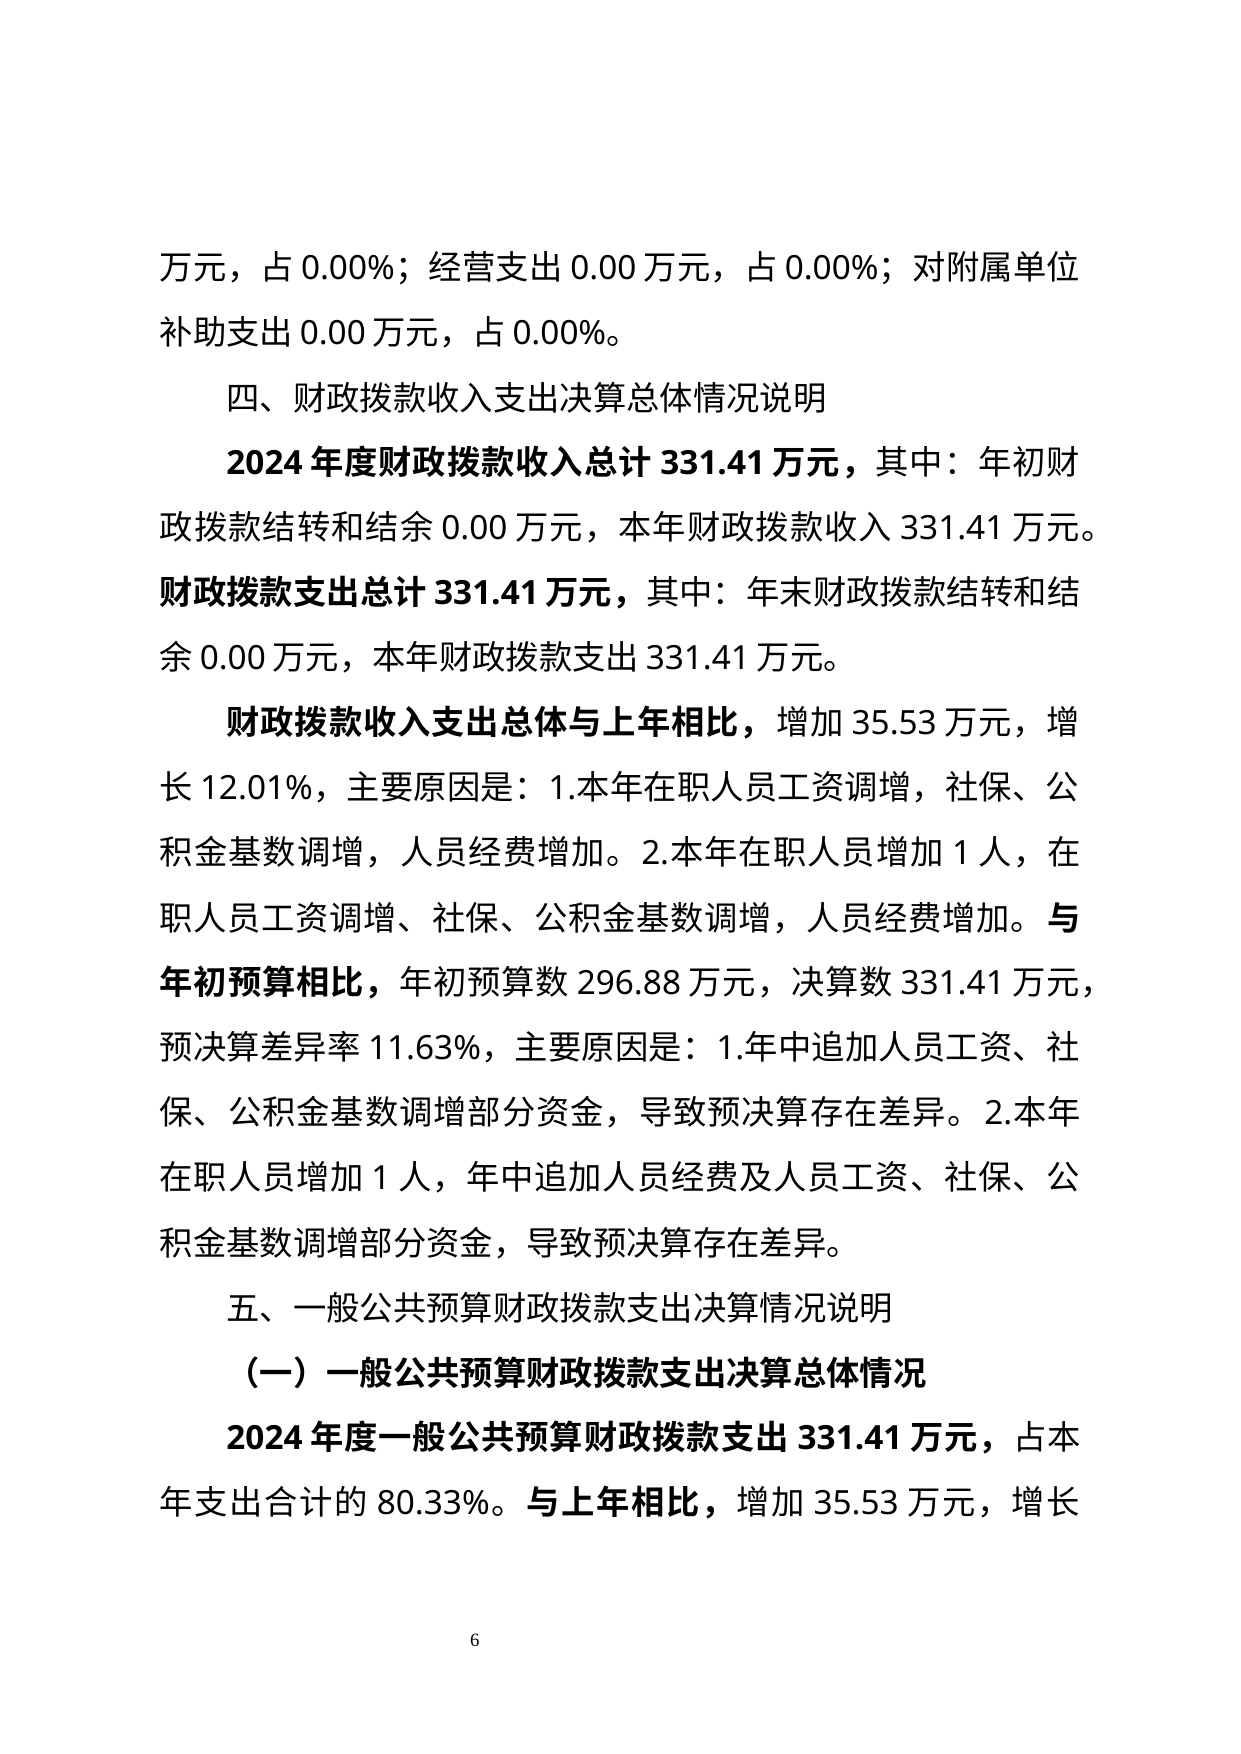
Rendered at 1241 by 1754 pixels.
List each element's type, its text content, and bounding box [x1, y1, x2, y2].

text 财政拨款收入支出总体与上年相比，增加35.53万元，增长12.01%，主要原因是：1.本年在职人员工资调增，社保、公积金基数调增，人员经费增加。2.本年在职人员增加1人，在职人员工资调增、社保、公积金基数调增，人员经费增加。与年初预算相比，年初预算数296.88万元，决算数331.41万元，预决算差异率11.63%，主要原因是：1.年中追加人员工资、社保、公积金基数调增部分资金，导致预决算存在差异。2.本年在职人员增加1人，年中追加人员经费及人员工资、社保、公积金基数调增部分资金，导致预决算存在差异。 [159, 688, 1081, 1273]
text 2024年度财政拨款收入总计331.41万元，其中：年初财政拨款结转和结余0.00万元，本年财政拨款收入331.41万元。财政拨款支出总计331.41万元，其中：年末财政拨款结转和结余0.00万元，本年财政拨款支出331.41万元。 [159, 428, 1081, 688]
text （一）一般公共预算财政拨款支出决算总体情况 [159, 1338, 1081, 1403]
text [159, 1403, 1081, 1533]
text 五、一般公共预算财政拨款支出决算情况说明 [159, 1273, 1081, 1338]
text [159, 233, 1081, 363]
text 四、财政拨款收入支出决算总体情况说明 [159, 363, 1081, 428]
